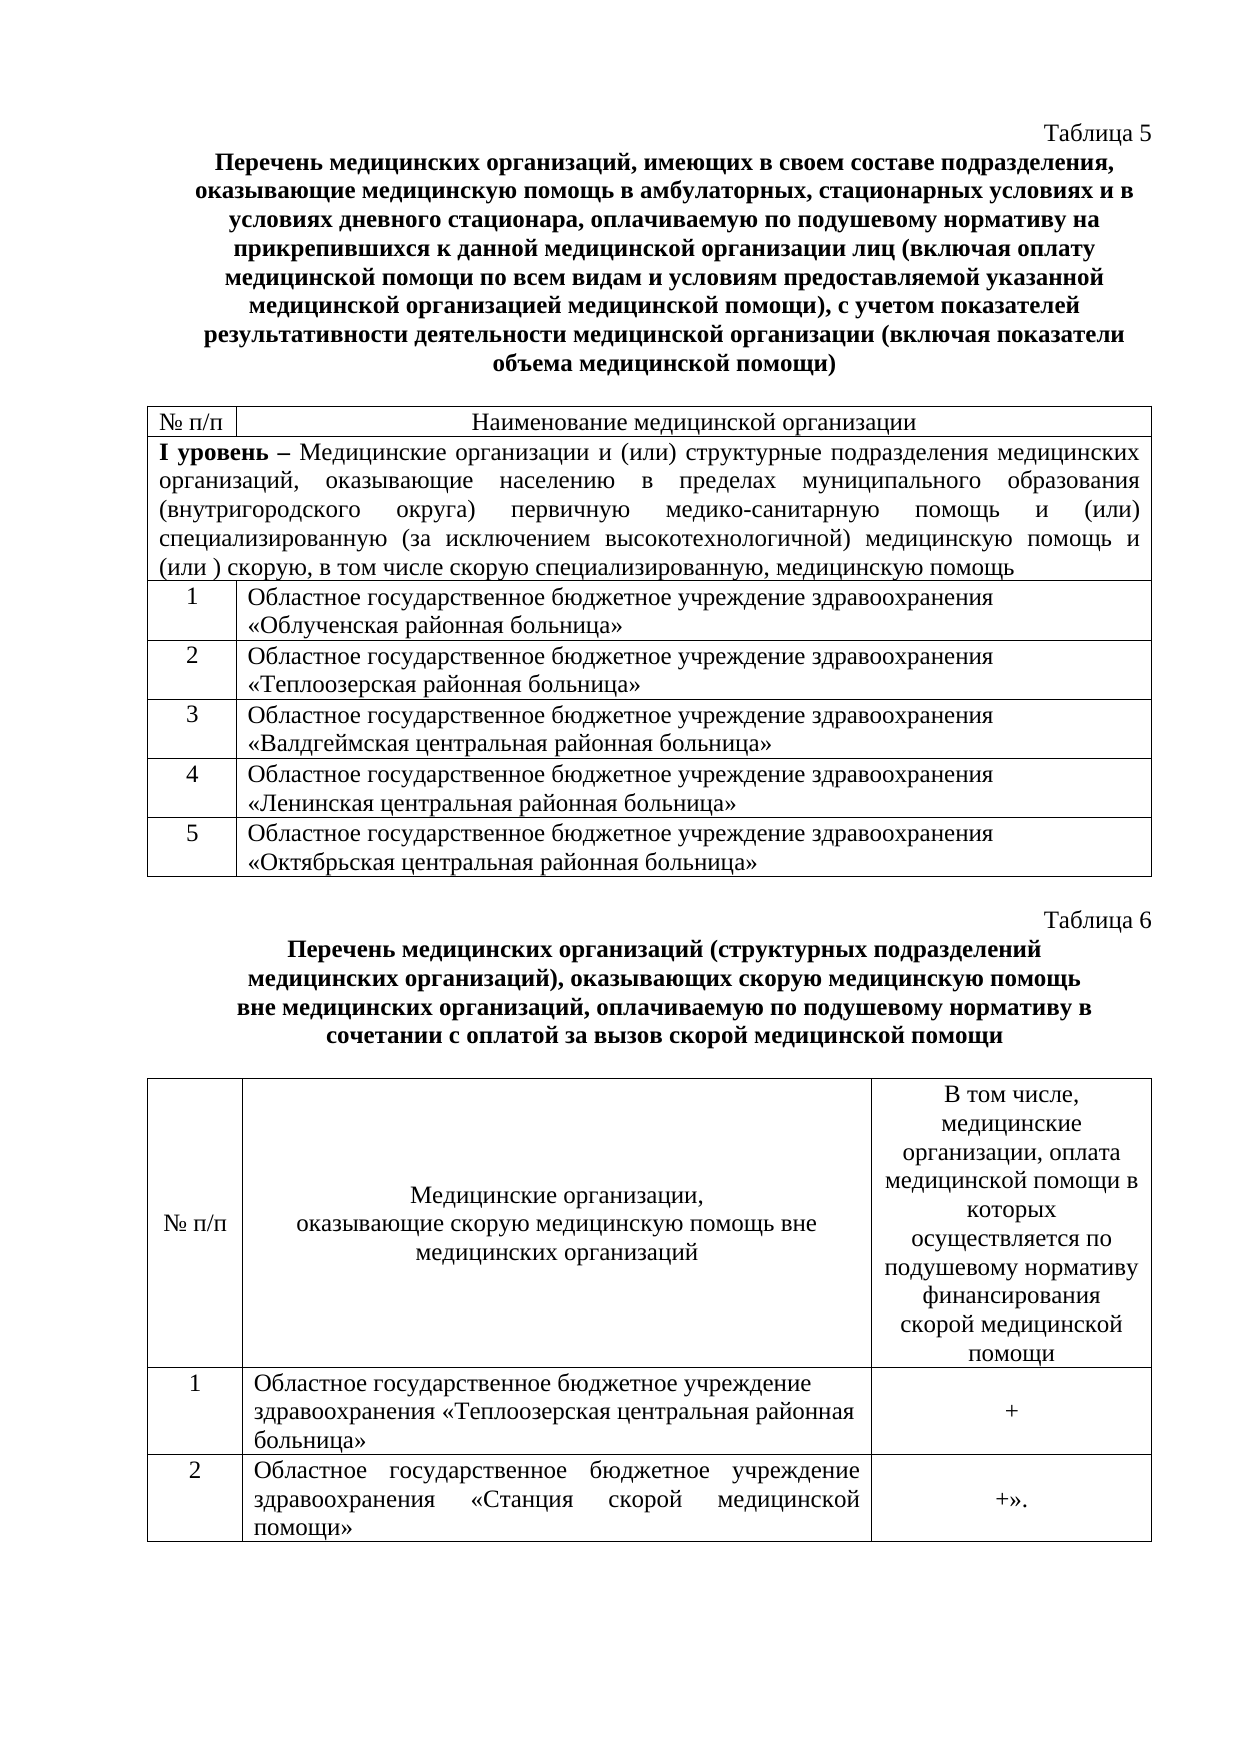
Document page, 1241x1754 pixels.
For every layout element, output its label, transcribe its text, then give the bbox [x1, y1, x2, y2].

table_cell Областное государственное бюджетное учреждение здравоохранения «Октябрьская центральная районная больница» [237, 818, 1151, 876]
table_cell 1 [148, 581, 236, 639]
table_cell 1 [148, 1368, 242, 1454]
table_header № п/п [148, 407, 236, 436]
text Перечень медицинских организаций (структурных подразделений [177, 934, 1152, 963]
table_cell I уровень – Медицинские организации и (или) структурные подразделения медицинских организаций, оказывающие населению в пределах муниципального образования (внутригородского округа) первичную медико-санитарную помощь и (или) специализированную (за исключением высокотехнологичной) медицинскую помощь и (или ) скорую, в том числе скорую специализированную, медицинскую помощь [148, 437, 1151, 580]
table_cell 4 [148, 759, 236, 817]
table_header Медицинские организации, оказывающие скорую медицинскую помощь вне медицинских организаций [243, 1079, 871, 1367]
table_cell Областное государственное бюджетное учреждение здравоохранения «Станция скорой медицинской помощи» [243, 1455, 871, 1541]
text Таблица 6 [177, 906, 1152, 934]
table_cell Областное государственное бюджетное учреждение здравоохранения «Теплоозерская центральная районная больница» [243, 1368, 871, 1454]
table_header Наименование медицинской организации [237, 407, 1151, 436]
table_cell + [872, 1368, 1151, 1454]
table_cell 3 [148, 700, 236, 758]
text вне медицинских организаций, оплачиваемую по подушевому нормативу в сочетании с оплатой за вызов скорой медицинской помощи [177, 992, 1152, 1049]
table_cell Областное государственное бюджетное учреждение здравоохранения «Теплоозерская районная больница» [237, 641, 1151, 698]
table_cell 2 [148, 641, 236, 698]
table_cell 2 [148, 1455, 242, 1541]
table_cell Областное государственное бюджетное учреждение здравоохранения «Ленинская центральная районная больница» [237, 759, 1151, 817]
table_header № п/п [148, 1079, 242, 1367]
table_cell 5 [148, 818, 236, 876]
text Перечень медицинских организаций, имеющих в своем составе подразделения, оказывающие медицинскую помощь в амбулаторных, стационарных условиях и в условиях дневного стационара, оплачиваемую по подушевому нормативу на прикрепившихся к данной медицинской организации лиц (включая оплату медицинской помощи по всем видам и условиям предоставляемой указанной медицинской организацией медицинской помощи), с учетом показателей результативности деятельности медицинской организации (включая показатели объема медицинской помощи) [177, 147, 1152, 377]
table_cell Областное государственное бюджетное учреждение здравоохранения «Облученская районная больница» [237, 581, 1151, 639]
table_header В том числе, медицинские организации, оплата медицинской помощи в которых осуществляется по подушевому нормативу финансирования скорой медицинской помощи [872, 1079, 1151, 1367]
text Таблица 5 [177, 118, 1152, 147]
table_cell Областное государственное бюджетное учреждение здравоохранения «Валдгеймская центральная районная больница» [237, 700, 1151, 758]
table_cell +». [872, 1455, 1151, 1541]
text медицинских организаций), оказывающих скорую медицинскую помощь [177, 963, 1152, 992]
